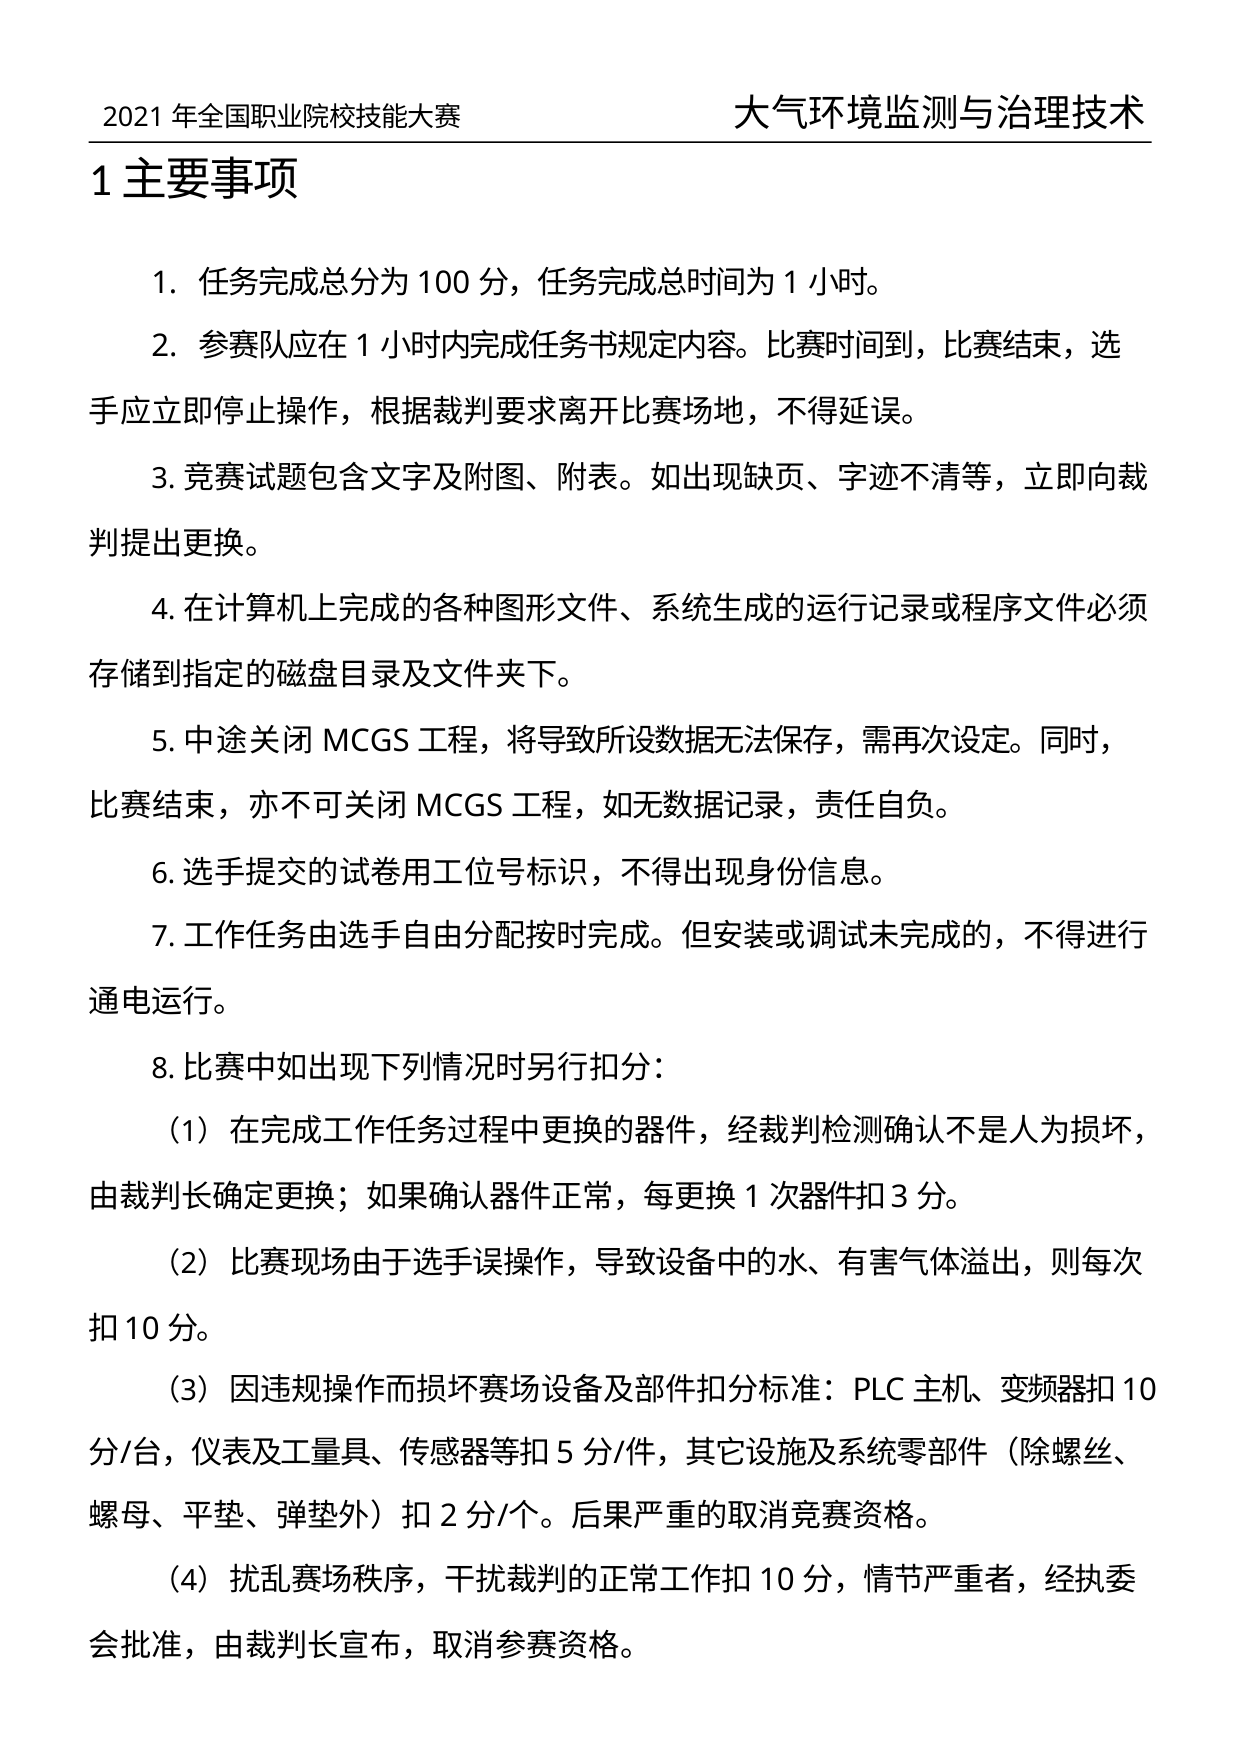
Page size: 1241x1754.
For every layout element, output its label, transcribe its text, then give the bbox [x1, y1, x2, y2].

subtitle 主要事项 [89, 142, 1190, 208]
list 因违规操作而损坏赛场设备及部件扣分标准：PLC 主机、变频器扣 10 [151, 1369, 1190, 1408]
list 在完成工作任务过程中更换的器件，经裁判检测确认不是人为损坏， 由裁判长确定更换；如果确认器件正常，每更换 1 次器件扣 3 分。 [89, 1106, 1167, 1216]
list 任务完成总分为 100 分，任务完成总时间为 1 小时。 [151, 257, 1190, 302]
list 比赛中如出现下列情况时另行扣分： [151, 1042, 1190, 1087]
list 扰乱赛场秩序，干扰裁判的正常工作扣 10 分，情节严重者，经执委会批准，由裁判长宣布，取消参赛资格。 [89, 1554, 1152, 1665]
list 在计算机上完成的各种图形文件、系统生成的运行记录或程序文件必须存储到指定的磁盘目录及文件夹下。 [89, 583, 1152, 694]
list 竞赛试题包含文字及附图、附表。如出现缺页、字迹不清等，立即向裁判提出更换。 [89, 452, 1152, 563]
list 选手提交的试卷用工位号标识，不得出现身份信息。 [151, 847, 1190, 892]
list 参赛队应在 1 小时内完成任务书规定内容。比赛时间到，比赛结束，选手应立即停止操作，根据裁判要求离开比赛场地，不得延误。 [89, 321, 1152, 432]
list 中途关闭MCGS 工程，将导致所设数据无法保存，需再次设定。同时，比赛结束，亦不可关闭MCGS 工程，如无数据记录，责任自负。 [89, 715, 1152, 826]
text 分/台，仪表及工量具、传感器等扣 5 分/件，其它设施及系统零部件（除螺丝、 [89, 1427, 1190, 1472]
list 比赛现场由于选手误操作，导致设备中的水、有害气体溢出，则每次扣 10 分。 [89, 1237, 1152, 1348]
text 螺母、平垫、弹垫外）扣 2 分/个。后果严重的取消竞赛资格。 [89, 1491, 1190, 1536]
list 工作任务由选手自由分配按时完成。但安装或调试未完成的，不得进行通电运行。 [89, 910, 1152, 1021]
